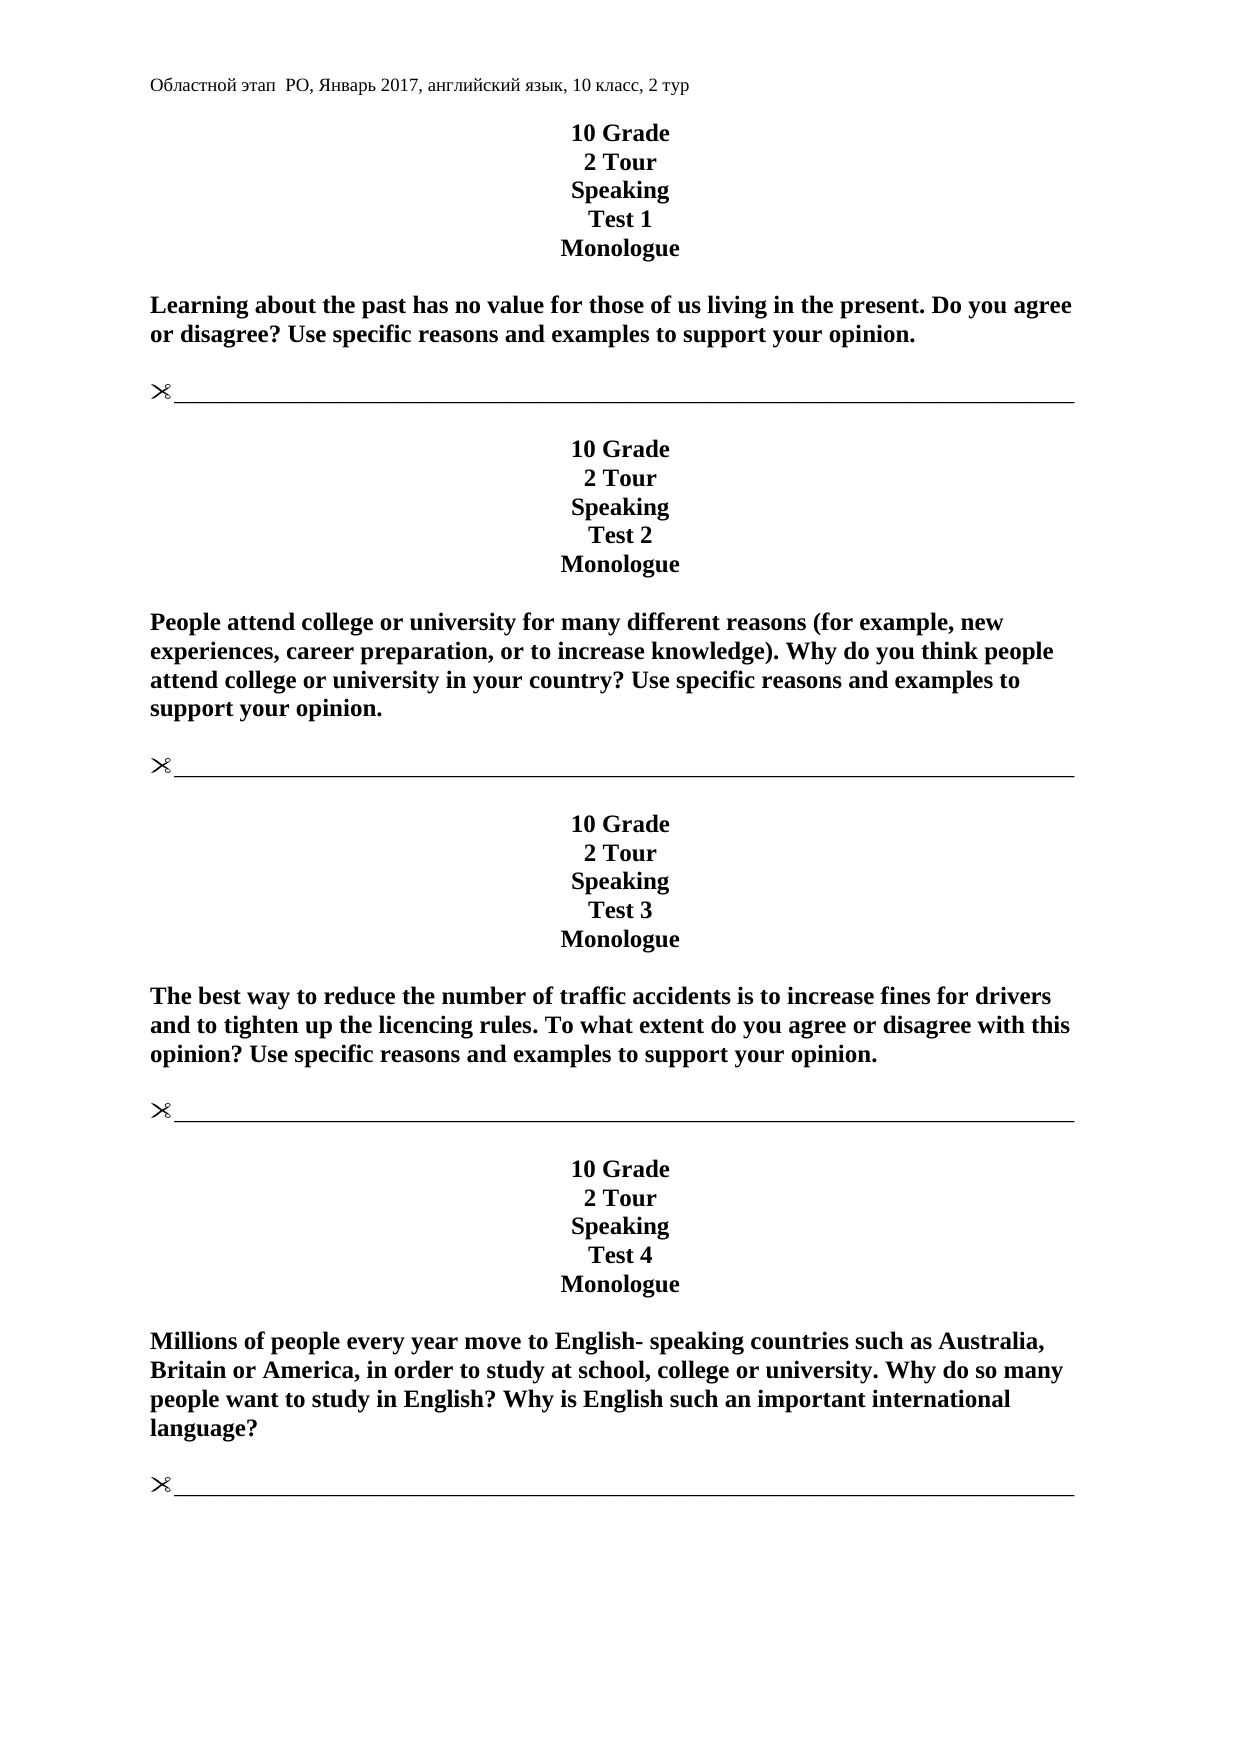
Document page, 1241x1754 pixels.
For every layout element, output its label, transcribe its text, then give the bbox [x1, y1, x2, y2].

text 2 Tour [150, 1183, 1090, 1211]
text Speaking [150, 1211, 1090, 1240]
text Test 4 [150, 1240, 1090, 1269]
text 2 Tour [150, 147, 1090, 176]
text Monologue [150, 1269, 1090, 1298]
text Learning about the past has no value for those of us living in the present. Do you agree or disagree? Use specific reasons and examples to support your opinion. [150, 291, 1090, 348]
text ________________________________________________________________________ [150, 377, 1090, 406]
text Test 1 [150, 204, 1090, 233]
text Monologue [150, 549, 1090, 578]
text Test 2 [150, 521, 1090, 549]
text Monologue [150, 924, 1090, 953]
text 10 Grade [150, 118, 1090, 147]
text 10 Grade [150, 809, 1090, 838]
text The best way to reduce the number of traffic accidents is to increase fines for drivers and to tighten up the licencing rules. To what extent do you agree or disagree with this opinion? Use specific reasons and examples to support your opinion. [150, 981, 1090, 1068]
text Test 3 [150, 895, 1090, 924]
text ________________________________________________________________________ [150, 1470, 1090, 1499]
text ________________________________________________________________________ [150, 1096, 1090, 1125]
text Speaking [150, 176, 1090, 204]
text 2 Tour [150, 838, 1090, 866]
text 10 Grade [150, 434, 1090, 463]
text Millions of people every year move to English- speaking countries such as Australia, Britain or America, in order to study at school, college or university. Why do so many people want to study in English? Why is English such an important international language? [150, 1326, 1090, 1441]
text 10 Grade [150, 1154, 1090, 1183]
text People attend college or university for many different reasons (for example, new experiences, career preparation, or to increase knowledge). Why do you think people attend college or university in your country? Use specific reasons and examples to support your opinion. [150, 607, 1090, 722]
text ________________________________________________________________________ [150, 751, 1090, 780]
text 2 Tour [150, 463, 1090, 492]
text Monologue [150, 233, 1090, 262]
text Speaking [150, 866, 1090, 895]
text Speaking [150, 492, 1090, 521]
